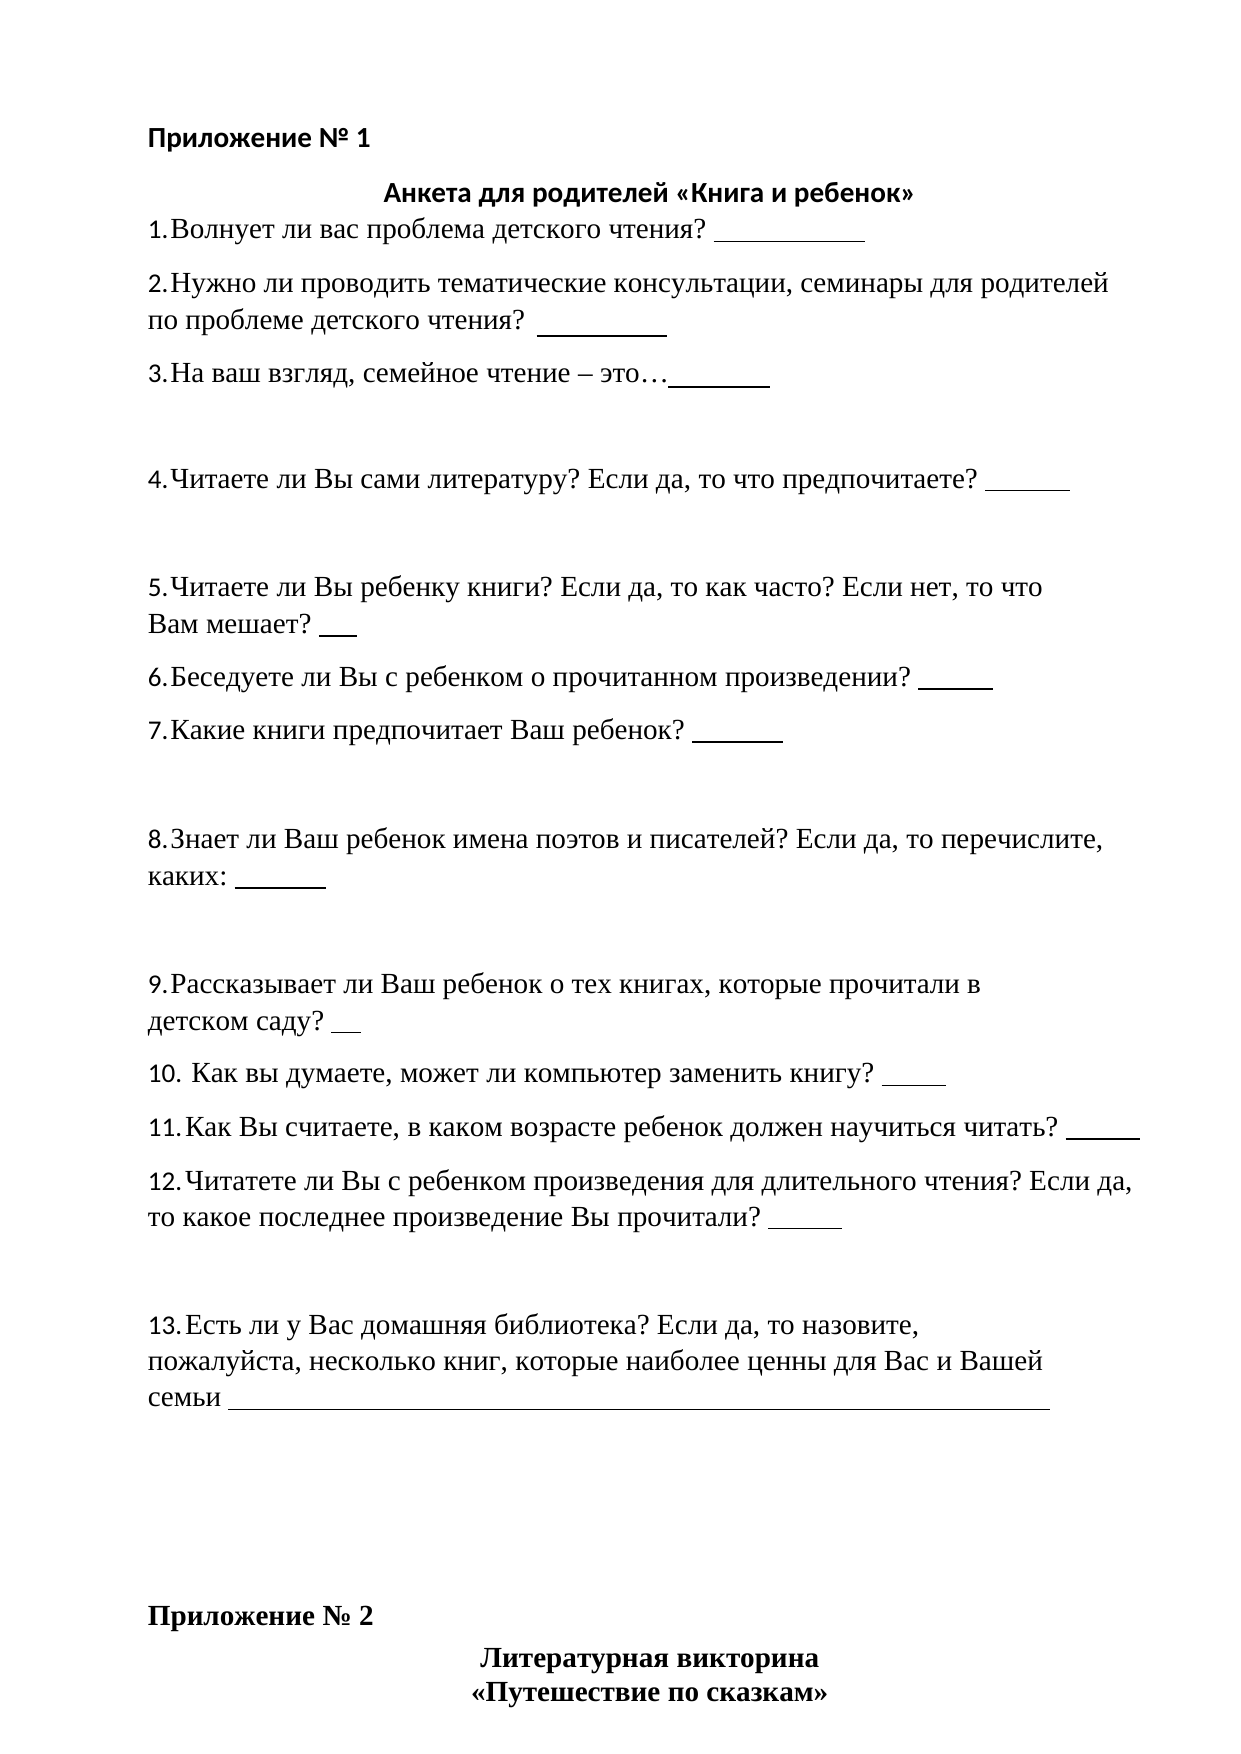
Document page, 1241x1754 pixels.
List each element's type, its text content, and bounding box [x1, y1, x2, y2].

list Нужно ли проводить тематические консультации, семинары для родителей по проблеме детского чтения? [148, 265, 1116, 336]
subtitle «Путешествие по сказкам» [471, 1674, 1163, 1708]
list Волнует ли вас проблема детского чтения? [148, 212, 1163, 246]
text Литературная викторина [480, 1641, 1163, 1674]
subtitle Приложение № 1 [148, 119, 1163, 155]
list Читатете ли Вы с ребенком произведения для длительного чтения? Если да, то какое последнее произведение Вы прочитали? [148, 1163, 1136, 1232]
list Рассказывает ли Ваш ребенок о тех книгах, которые прочитали в детском саду? [148, 966, 1084, 1036]
list Читаете ли Вы сами литературу? Если да, то что предпочитаете? [148, 461, 1163, 495]
list Есть ли у Вас домашняя библиотека? Если да, то назовите, пожалуйста, несколько книг, которые наиболее ценны для Вас и Вашей семьи [148, 1307, 1073, 1413]
list Как Вы считаете, в каком возрасте ребенок должен научиться читать? [148, 1109, 1163, 1143]
list На ваш взгляд, семейное чтение – это… [148, 355, 1163, 389]
list Читаете ли Вы ребенку книги? Если да, то как часто? Если нет, то что Вам мешает? [148, 569, 1078, 639]
subtitle Приложение № 2 [148, 1598, 378, 1632]
list Знает ли Ваш ребенок имена поэтов и писателей? Если да, то перечислите, каких: [148, 821, 1105, 891]
text Анкета для родителей «Книга и ребенок» [382, 174, 917, 210]
list Как вы думаете, может ли компьютер заменить книгу? [148, 1056, 1163, 1089]
list Какие книги предпочитает Ваш ребенок? [148, 712, 1163, 747]
list Беседуете ли Вы с ребенком о прочитанном произведении? [148, 659, 1163, 693]
